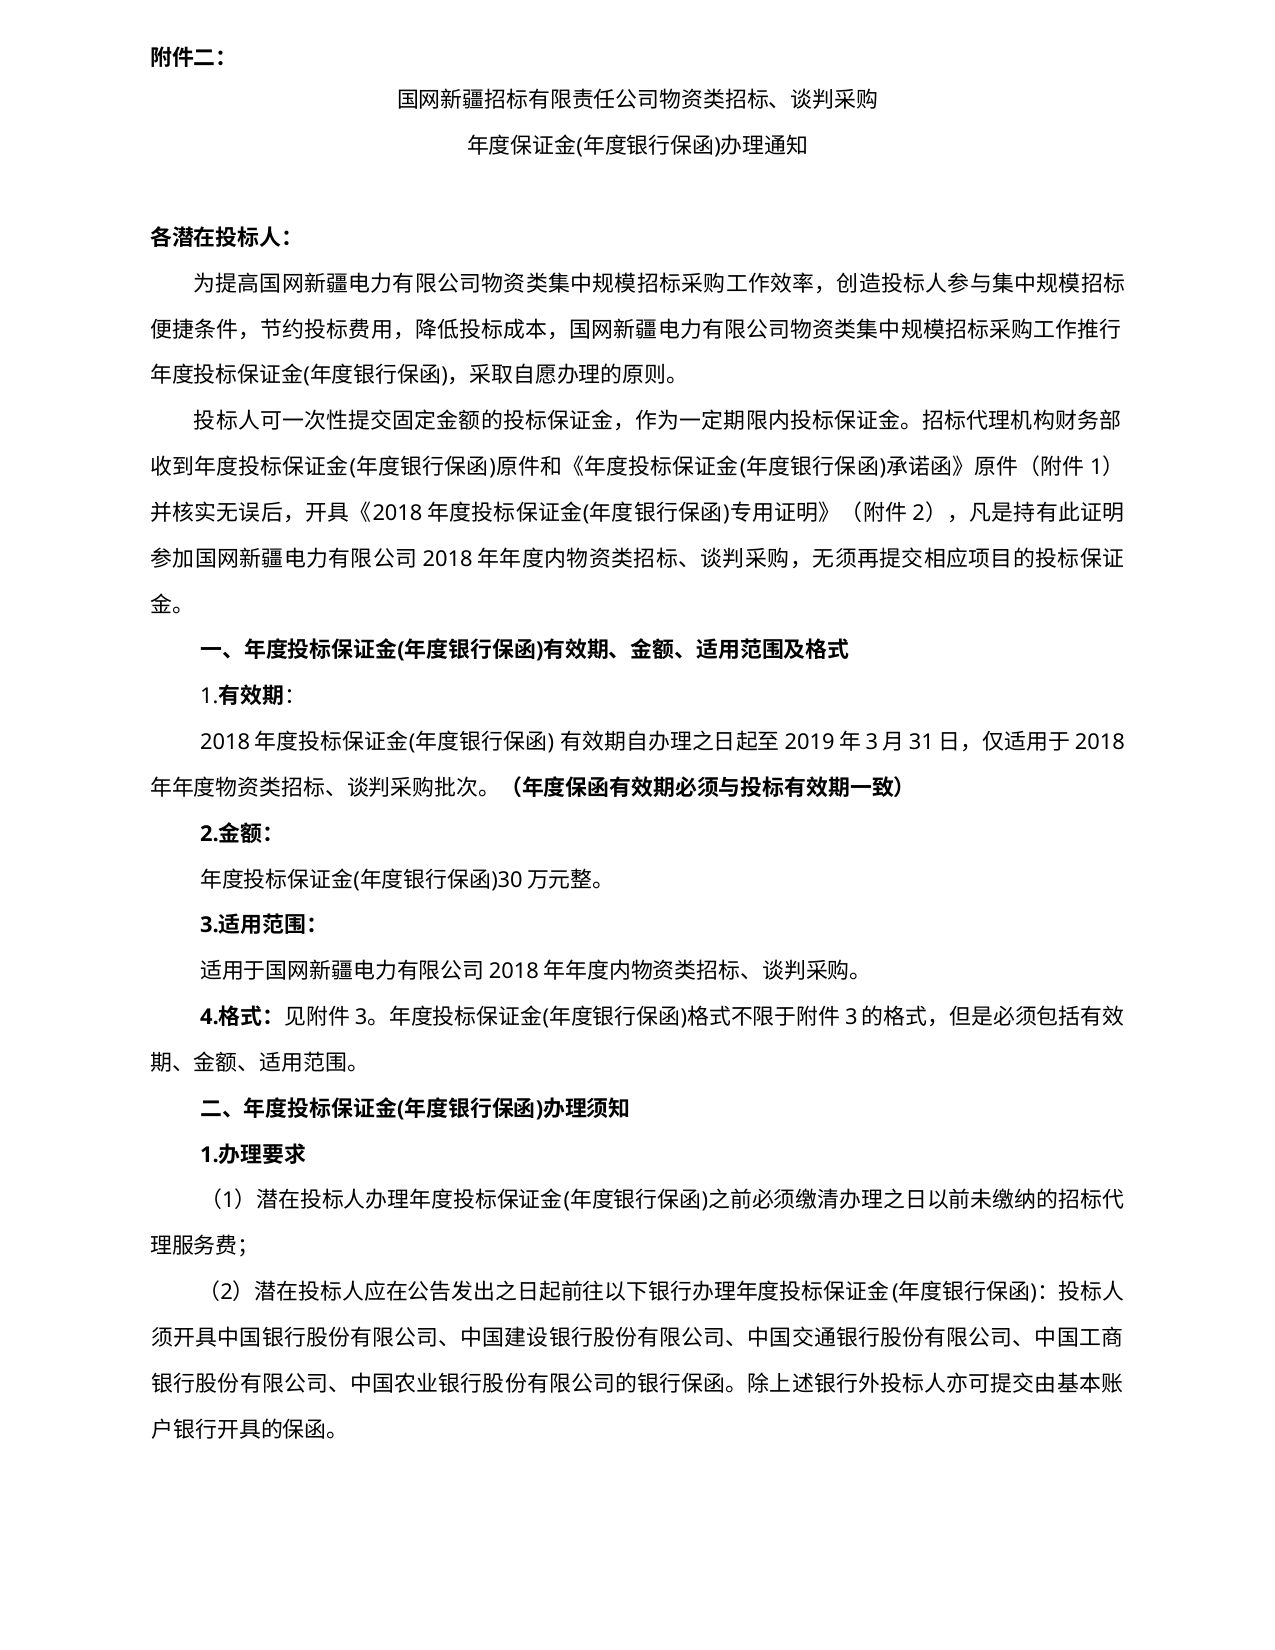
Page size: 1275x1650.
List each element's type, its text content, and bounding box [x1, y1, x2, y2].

text 投标人可一次性提交固定金额的投标保证金，作为一定期限内投标保证金。招标代理机构财务部收到年度投标保证金(年度银行保函)原件和《年度投标保证金(年度银行保函)承诺函》原件（附件1）并核实无误后，开具《2018年度投标保证金(年度银行保函)专用证明》（附件2），凡是持有此证明参加国网新疆电力有限公司2018年年度内物资类招标、谈判采购，无须再提交相应项目的投标保证金。 [150, 392, 1125, 621]
text 年度投标保证金(年度银行保函)30万元整。 [150, 850, 1125, 896]
text 国网新疆招标有限责任公司物资类招标、谈判采购 [150, 71, 1125, 117]
text 4.格式：见附件3。年度投标保证金(年度银行保函)格式不限于附件3的格式，但是必须包括有效期、金额、适用范围。 [150, 988, 1125, 1079]
text 2.金额： [150, 804, 1125, 850]
text 2018年度投标保证金(年度银行保函) 有效期自办理之日起至2019年3月31日，仅适用于2018年年度物资类招标、谈判采购批次。（年度保函有效期必须与投标有效期一致） [150, 713, 1125, 804]
text 年度保证金(年度银行保函)办理通知 [150, 117, 1125, 163]
text 为提高国网新疆电力有限公司物资类集中规模招标采购工作效率，创造投标人参与集中规模招标便捷条件，节约投标费用，降低投标成本，国网新疆电力有限公司物资类集中规模招标采购工作推行年度投标保证金(年度银行保函)，采取自愿办理的原则。 [150, 254, 1125, 392]
text 二、年度投标保证金(年度银行保函)办理须知 [150, 1079, 1125, 1125]
text 适用于国网新疆电力有限公司2018年年度内物资类招标、谈判采购。 [150, 942, 1125, 988]
text 各潜在投标人： [150, 209, 1125, 254]
text （1）潜在投标人办理年度投标保证金(年度银行保函)之前必须缴清办理之日以前未缴纳的招标代理服务费； [150, 1171, 1125, 1263]
text 3.适用范围： [150, 896, 1125, 942]
text 附件二： [150, 39, 1125, 71]
text 一、年度投标保证金(年度银行保函)有效期、金额、适用范围及格式 [150, 621, 1125, 667]
text 1.办理要求 [150, 1125, 1125, 1171]
text 1.有效期： [150, 667, 1125, 713]
text （2）潜在投标人应在公告发出之日起前往以下银行办理年度投标保证金(年度银行保函)：投标人须开具中国银行股份有限公司、中国建设银行股份有限公司、中国交通银行股份有限公司、中国工商银行股份有限公司、中国农业银行股份有限公司的银行保函。除上述银行外投标人亦可提交由基本账户银行开具的保函。 [151, 1263, 1125, 1446]
